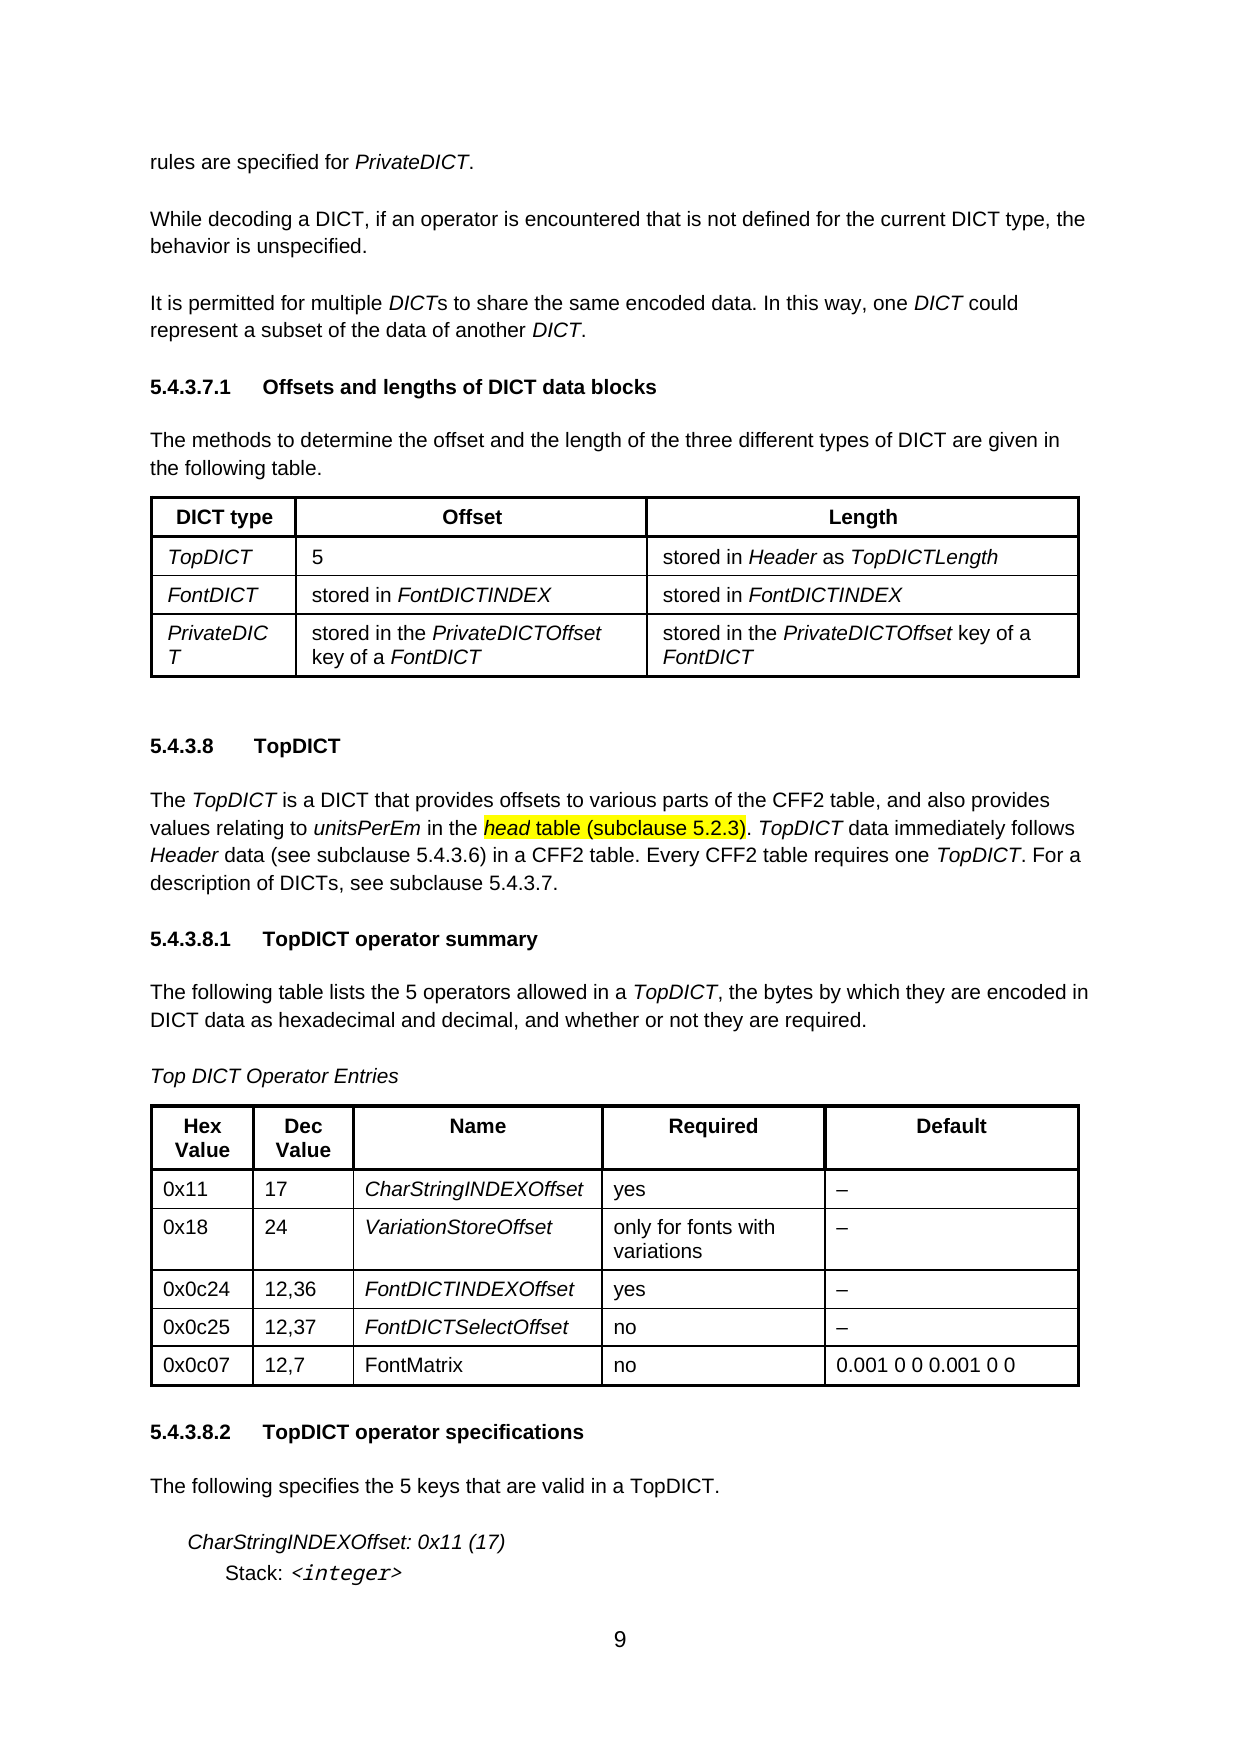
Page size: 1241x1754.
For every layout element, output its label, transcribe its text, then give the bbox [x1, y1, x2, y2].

table_cell – [826, 1271, 1077, 1307]
table_cell 0x0c24 [153, 1271, 252, 1307]
table_cell CharStringINDEXOffset [354, 1171, 601, 1207]
table_cell stored in the PrivateDICTOffset key of a FontDICT [297, 615, 646, 675]
table_cell stored in Header as TopDICTLength [648, 538, 1077, 575]
table_cell – [826, 1171, 1077, 1207]
table_cell – [826, 1209, 1077, 1269]
text The methods to determine the offset and the length of the three different types of DICT are given in the following table. [150, 428, 1090, 479]
table_cell 17 [254, 1171, 353, 1207]
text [150, 150, 1090, 174]
table_cell 0x11 [153, 1171, 252, 1207]
table_cell yes [603, 1271, 824, 1307]
table_cell 0x18 [153, 1209, 252, 1269]
table_cell 0x0c07 [153, 1347, 252, 1383]
table_header Required [604, 1108, 823, 1168]
text CharStringINDEXOffset: 0x11 (17) [187, 1530, 1090, 1554]
table_cell TopDICT [153, 538, 295, 575]
table_cell FontDICTSelectOffset [354, 1309, 601, 1345]
text The following table lists the 5 operators allowed in a TopDICT, the bytes by which they are encoded in DICT data as hexadecimal and decimal, and whether or not they are required. [150, 980, 1090, 1032]
table_cell FontDICTINDEXOffset [354, 1271, 601, 1307]
table_cell no [603, 1309, 824, 1345]
table_cell 0x0c25 [153, 1309, 252, 1345]
table_cell FontDICT [153, 576, 295, 613]
table_cell stored in the PrivateDICTOffset key of a FontDICT [648, 615, 1077, 675]
table_header DICT type [153, 499, 294, 535]
table_cell no [603, 1347, 824, 1383]
subtitle 5.4.3.7.1 Offsets and lengths of DICT data blocks [150, 375, 1090, 399]
table_cell only for fonts with variations [603, 1209, 824, 1269]
text It is permitted for multiple DICTs to share the same encoded data. In this way, one DICT could represent a subset of the data of another DICT. [150, 291, 1090, 342]
table_header Name [355, 1108, 601, 1168]
subtitle 5.4.3.8.2 TopDICT operator specifications [150, 1420, 1090, 1444]
table_header Hex Value [153, 1108, 252, 1168]
table_cell 24 [254, 1209, 353, 1269]
text While decoding a DICT, if an operator is encountered that is not defined for the current DICT type, the behavior is unspecified. [150, 207, 1090, 258]
table_cell 5 [297, 538, 646, 575]
table_header Dec Value [255, 1108, 352, 1168]
table_cell 12,7 [254, 1347, 353, 1383]
table_header Offset [297, 499, 645, 535]
text The TopDICT is a DICT that provides offsets to various parts of the CFF2 table, and also provides values relating to unitsPerEm in the head table (subclause 5.2.3). TopDICT data immediately follows Header data (see subclause 5.4.3.6) in a CFF2 table. Every CFF2 table requires one TopDICT. For a description of DICTs, see subclause 5.4.3.7. [150, 788, 1090, 894]
text The following specifies the 5 keys that are valid in a TopDICT. [150, 1473, 1090, 1497]
table_cell yes [603, 1171, 824, 1207]
subtitle 5.4.3.8.1 TopDICT operator summary [150, 927, 1090, 951]
table_header Default [827, 1108, 1077, 1168]
table_cell stored in FontDICTINDEX [648, 576, 1077, 613]
table_cell FontMatrix [354, 1347, 601, 1383]
text Top DICT Operator Entries [150, 1064, 1090, 1088]
subtitle 5.4.3.8 TopDICT [150, 735, 1090, 759]
table_cell PrivateDICT [153, 615, 295, 675]
table_cell 12,36 [254, 1271, 353, 1307]
table_cell stored in FontDICTINDEX [297, 576, 646, 613]
table_cell 0.001 0 0 0.001 0 0 [826, 1347, 1077, 1383]
table_cell 12,37 [254, 1309, 353, 1345]
table_header Length [648, 499, 1077, 535]
table_cell VariationStoreOffset [354, 1209, 601, 1269]
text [225, 1558, 1090, 1586]
table_cell – [826, 1309, 1077, 1345]
